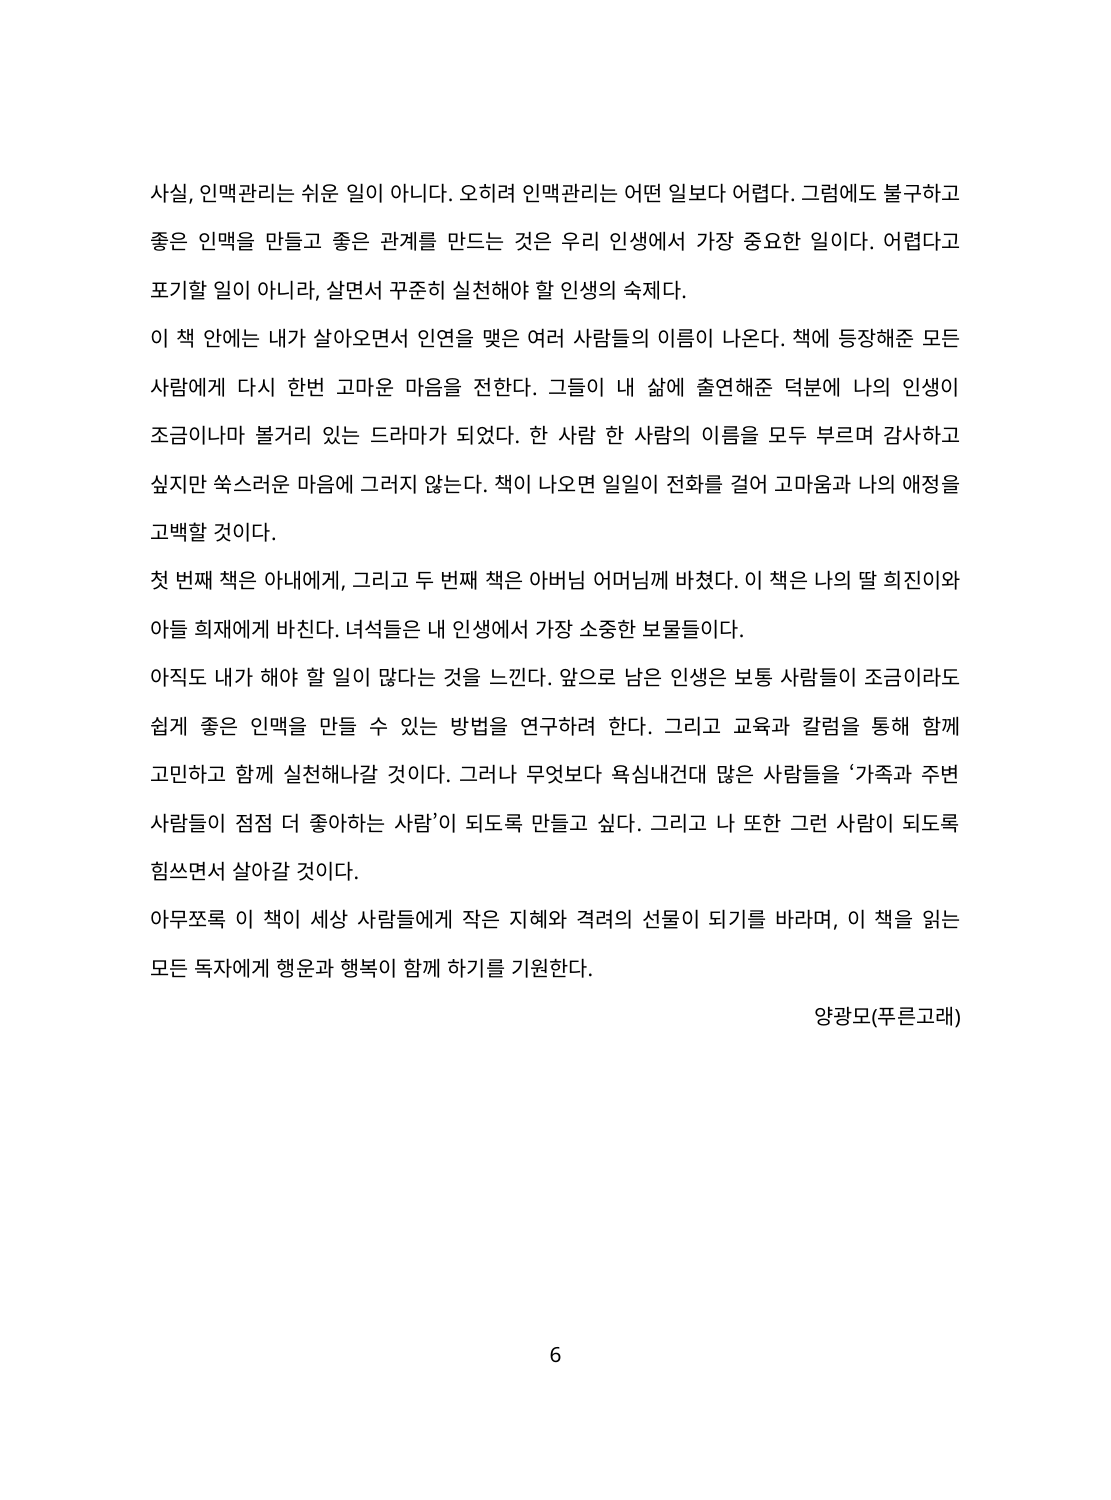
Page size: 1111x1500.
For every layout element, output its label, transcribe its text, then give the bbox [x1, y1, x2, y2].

text 아무쪼록 이 책이 세상 사람들에게 작은 지혜와 격려의 선물이 되기를 바라며, 이 책을 읽는 모든 독자에게 행운과 행복이 함께 하기를 기원한다. [150, 904, 960, 982]
text 양광모(푸른고래) [150, 1001, 960, 1031]
text 사실, 인맥관리는 쉬운 일이 아니다. 오히려 인맥관리는 어떤 일보다 어렵다. 그럼에도 불구하고 좋은 인맥을 만들고 좋은 관계를 만드는 것은 우리 인생에서 가장 중요한 일이다. 어렵다고 포기할 일이 아니라, 살면서 꾸준히 실천해야 할 인생의 숙제다. [150, 177, 960, 304]
text 첫 번째 책은 아내에게, 그리고 두 번째 책은 아버님 어머님께 바쳤다. 이 책은 나의 딸 희진이와 아들 희재에게 바친다. 녀석들은 내 인생에서 가장 소중한 보물들이다. [150, 565, 960, 643]
text 아직도 내가 해야 할 일이 많다는 것을 느낀다. 앞으로 남은 인생은 보통 사람들이 조금이라도 쉽게 좋은 인맥을 만들 수 있는 방법을 연구하려 한다. 그리고 교육과 칼럼을 통해 함께 고민하고 함께 실천해나갈 것이다. 그러나 무엇보다 욕심내건대 많은 사람들을 ‘가족과 주변 사람들이 점점 더 좋아하는 사람’이 되도록 만들고 싶다. 그리고 나 또한 그런 사람이 되도록 힘쓰면서 살아갈 것이다. [150, 662, 960, 886]
text 이 책 안에는 내가 살아오면서 인연을 맺은 여러 사람들의 이름이 나온다. 책에 등장해준 모든 사람에게 다시 한번 고마운 마음을 전한다. 그들이 내 삶에 출연해준 덕분에 나의 인생이 조금이나마 볼거리 있는 드라마가 되었다. 한 사람 한 사람의 이름을 모두 부르며 감사하고 싶지만 쑥스러운 마음에 그러지 않는다. 책이 나오면 일일이 전화를 걸어 고마움과 나의 애정을 고백할 것이다. [150, 322, 960, 547]
